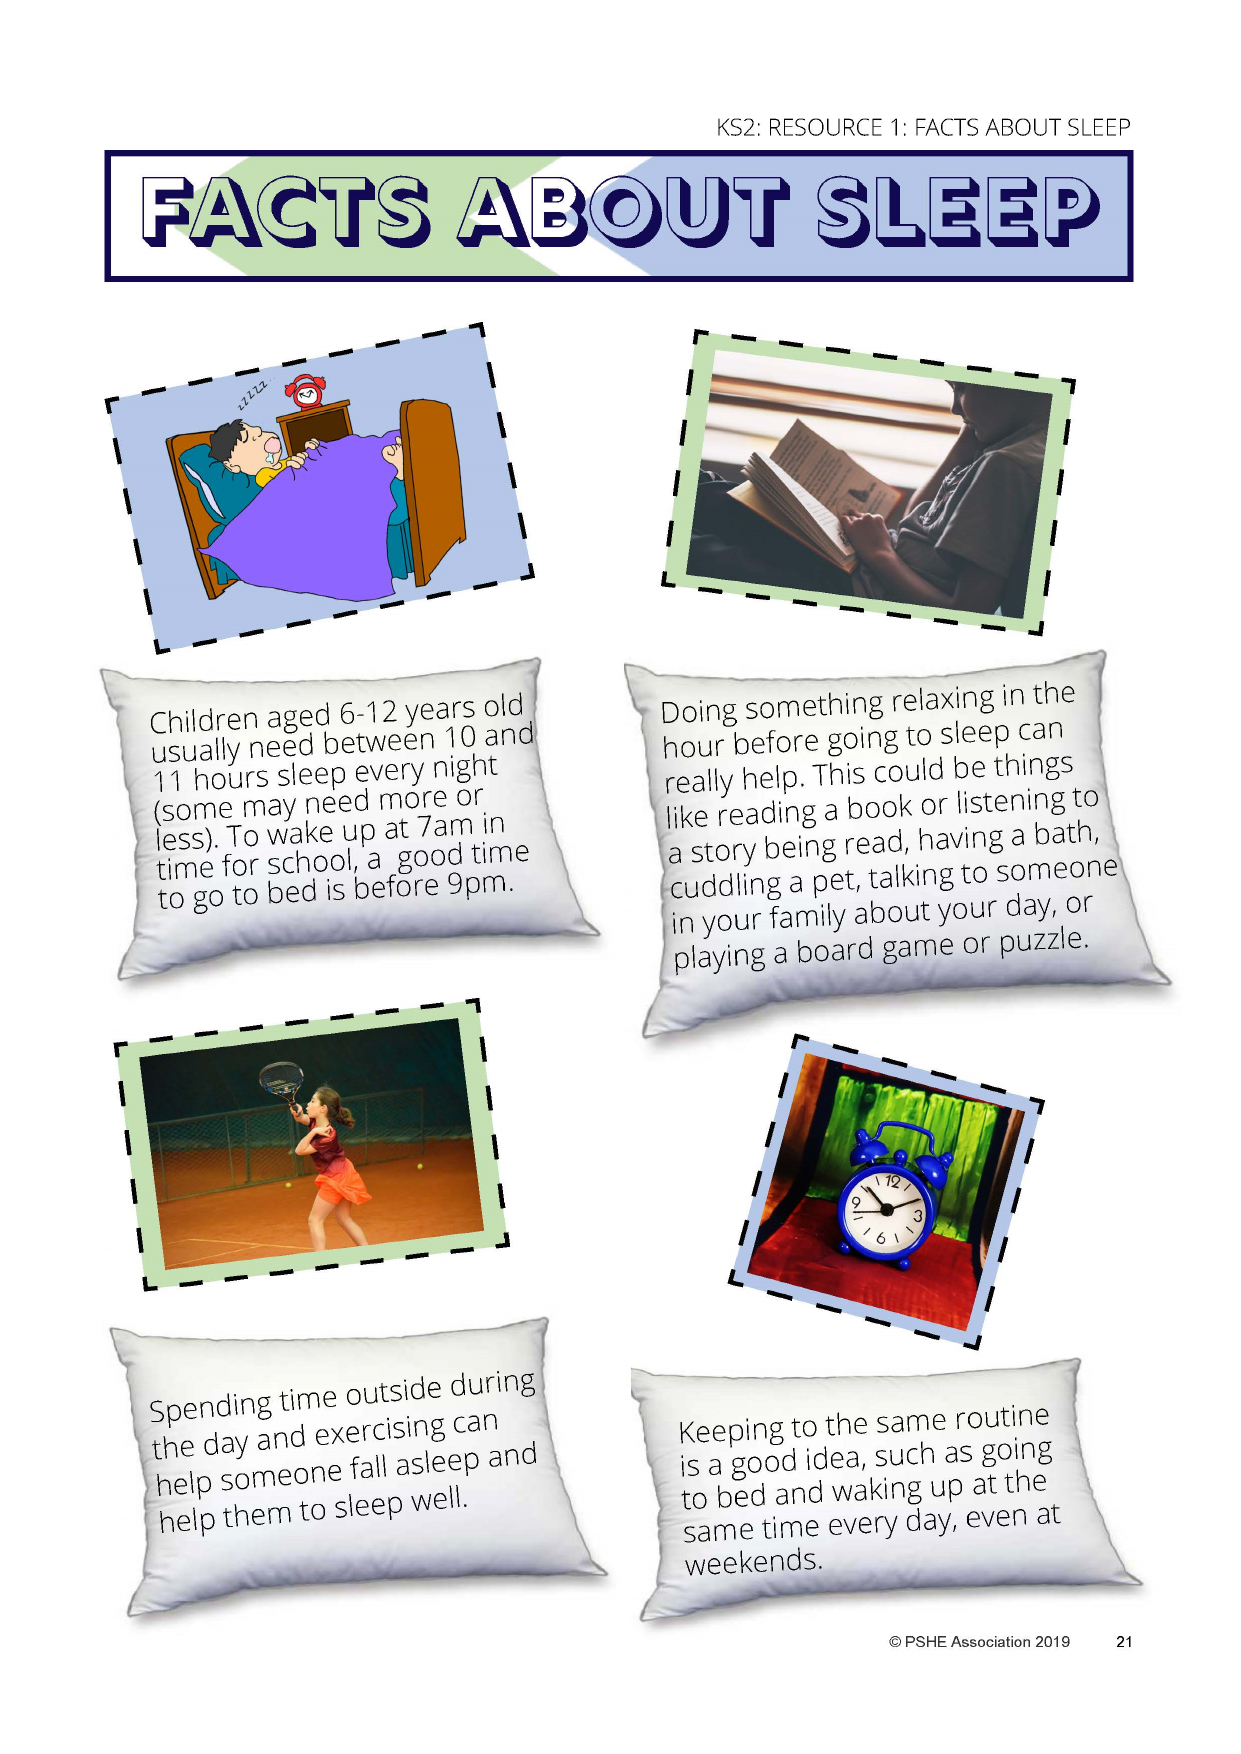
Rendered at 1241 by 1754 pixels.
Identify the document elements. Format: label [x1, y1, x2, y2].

picture [40, 52, 1196, 1689]
